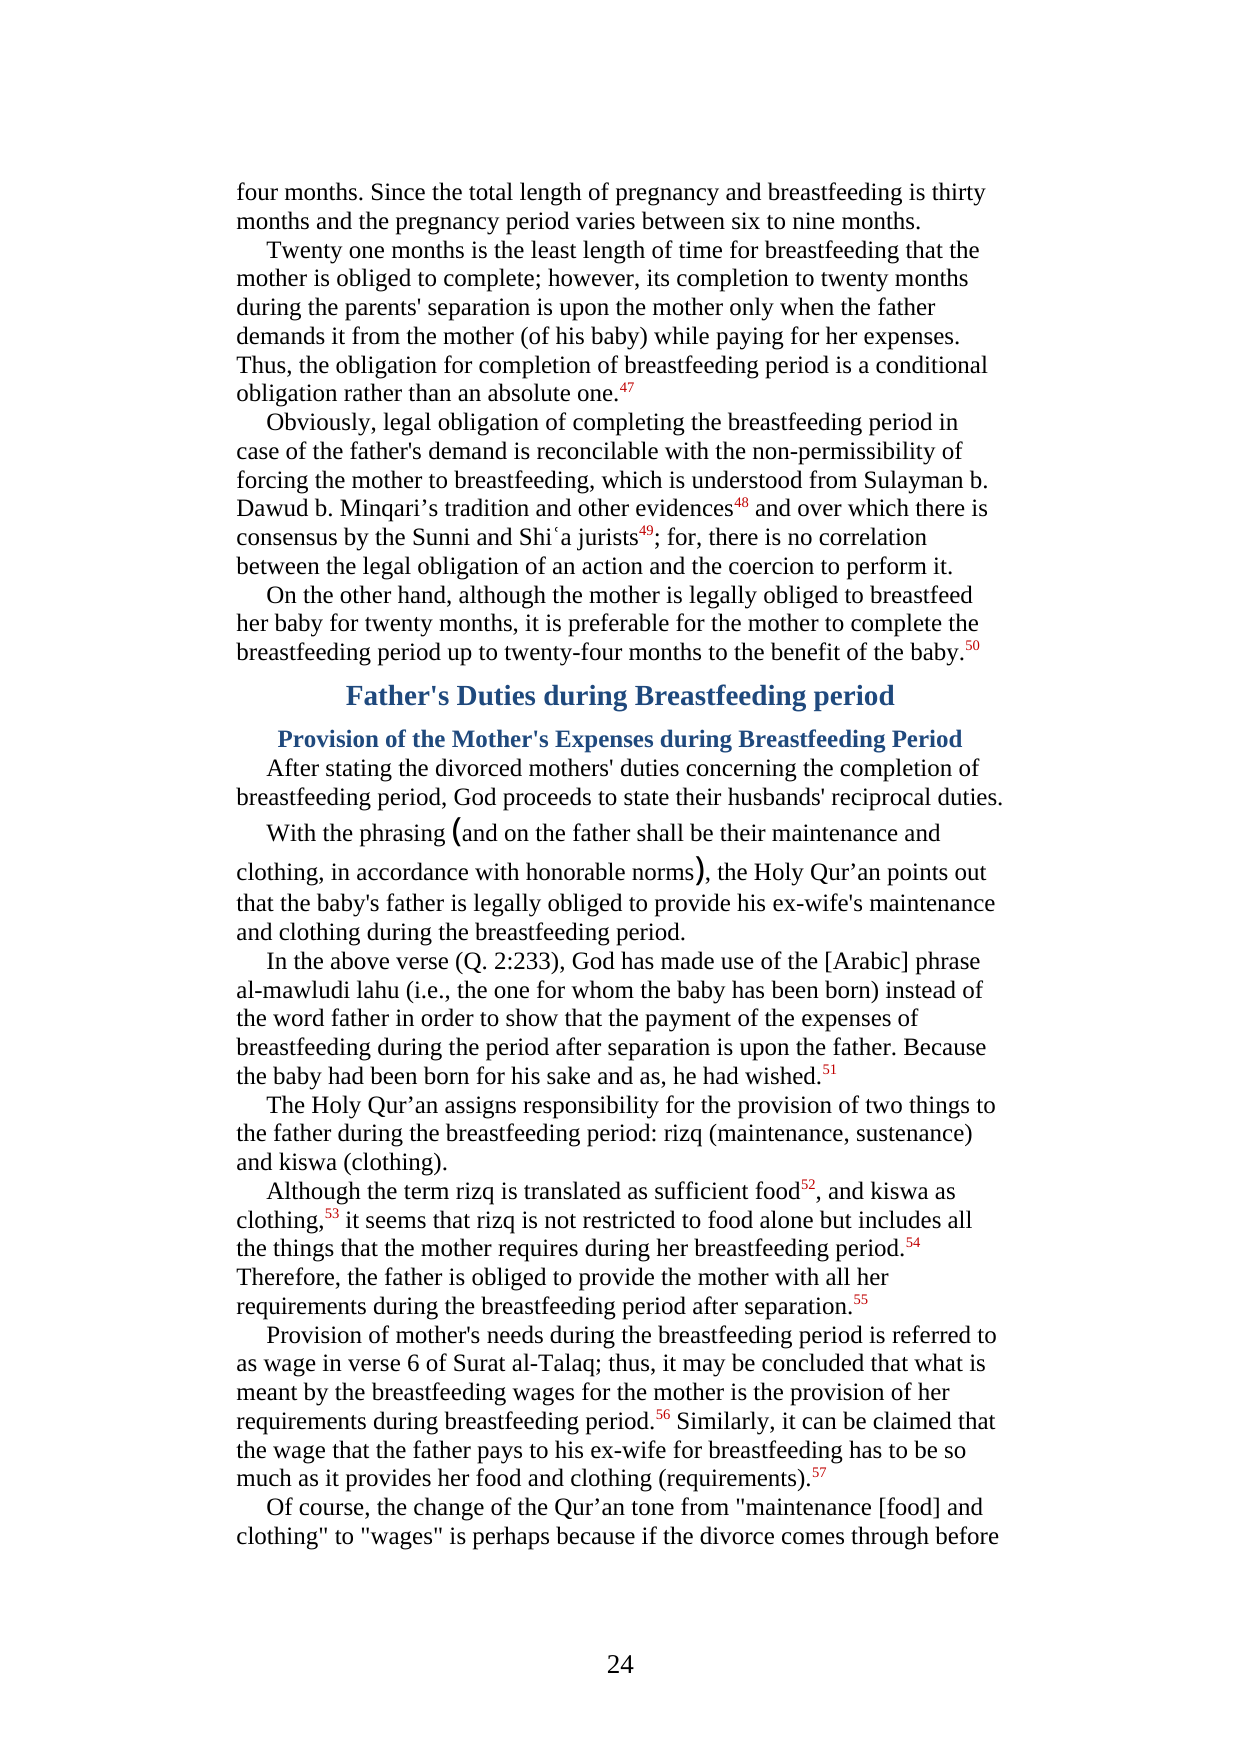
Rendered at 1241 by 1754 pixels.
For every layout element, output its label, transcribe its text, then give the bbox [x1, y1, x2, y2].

text In the above verse (Q. 2:233), God has made use of the [Arabic] phrase al-mawludi lahu (i.e., the one for whom the baby has been born) instead of the word father in order to show that the payment of the expenses of breastfeeding during the period after separation is upon the father. Because the baby had been born for his sake and as, he had wished.51 [236, 946, 1004, 1090]
text Although the term rizq is translated as sufficient food52, and kiswa as clothing,53 it seems that rizq is not restricted to food alone but includes all the things that the mother requires during her breastfeeding period.54 Therefore, the father is obliged to provide the mother with all her requirements during the breastfeeding period after separation.55 [236, 1176, 1004, 1320]
text On the other hand, although the mother is legally obliged to breastfeed her baby for twenty months, it is preferable for the mother to complete the breastfeeding period up to twenty-four months to the benefit of the baby.50 [236, 580, 1004, 666]
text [236, 177, 1004, 235]
subtitle Father's Duties during Breastfeeding period [236, 678, 1004, 712]
text With the phrasing ﴾and on the father shall be their maintenance and clothing, in accordance with honorable norms﴿, the Holy Qur’an points out that the baby's father is legally obliged to provide his ex-wife's maintenance and clothing during the breastfeeding period. [236, 811, 1004, 946]
text Provision of mother's needs during the breastfeeding period is referred to as wage in verse 6 of Surat al-Talaq; thus, it may be concluded that what is meant by the breastfeeding wages for the mother is the provision of her requirements during breastfeeding period.56 Similarly, it can be claimed that the wage that the father pays to his ex-wife for breastfeeding has to be so much as it provides her food and clothing (requirements).57 [236, 1320, 1004, 1492]
text The Holy Qur’an assigns responsibility for the provision of two things to the father during the breastfeeding period: rizq (maintenance, sustenance) and kiswa (clothing). [236, 1090, 1004, 1176]
text Twenty one months is the least length of time for breastfeeding that the mother is obliged to complete; however, its completion to twenty months during the parents' separation is upon the mother only when the father demands it from the mother (of his baby) while paying for her expenses. Thus, the obligation for completion of breastfeeding period is a conditional obligation rather than an absolute one.47 [236, 235, 1004, 407]
text After stating the divorced mothers' duties concerning the completion of breastfeeding period, God proceeds to state their husbands' reciprocal duties. [236, 753, 1004, 811]
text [236, 1492, 1004, 1550]
subtitle Provision of the Mother's Expenses during Breastfeeding Period [236, 724, 1004, 753]
text Obviously, legal obligation of completing the breastfeeding period in case of the father's demand is reconcilable with the non-permissibility of forcing the mother to breastfeeding, which is understood from Sulayman b. Dawud b. Minqari’s tradition and other evidences48 and over which there is consensus by the Sunni and Shiʿa jurists49; for, there is no correlation between the legal obligation of an action and the coercion to perform it. [236, 407, 1004, 580]
